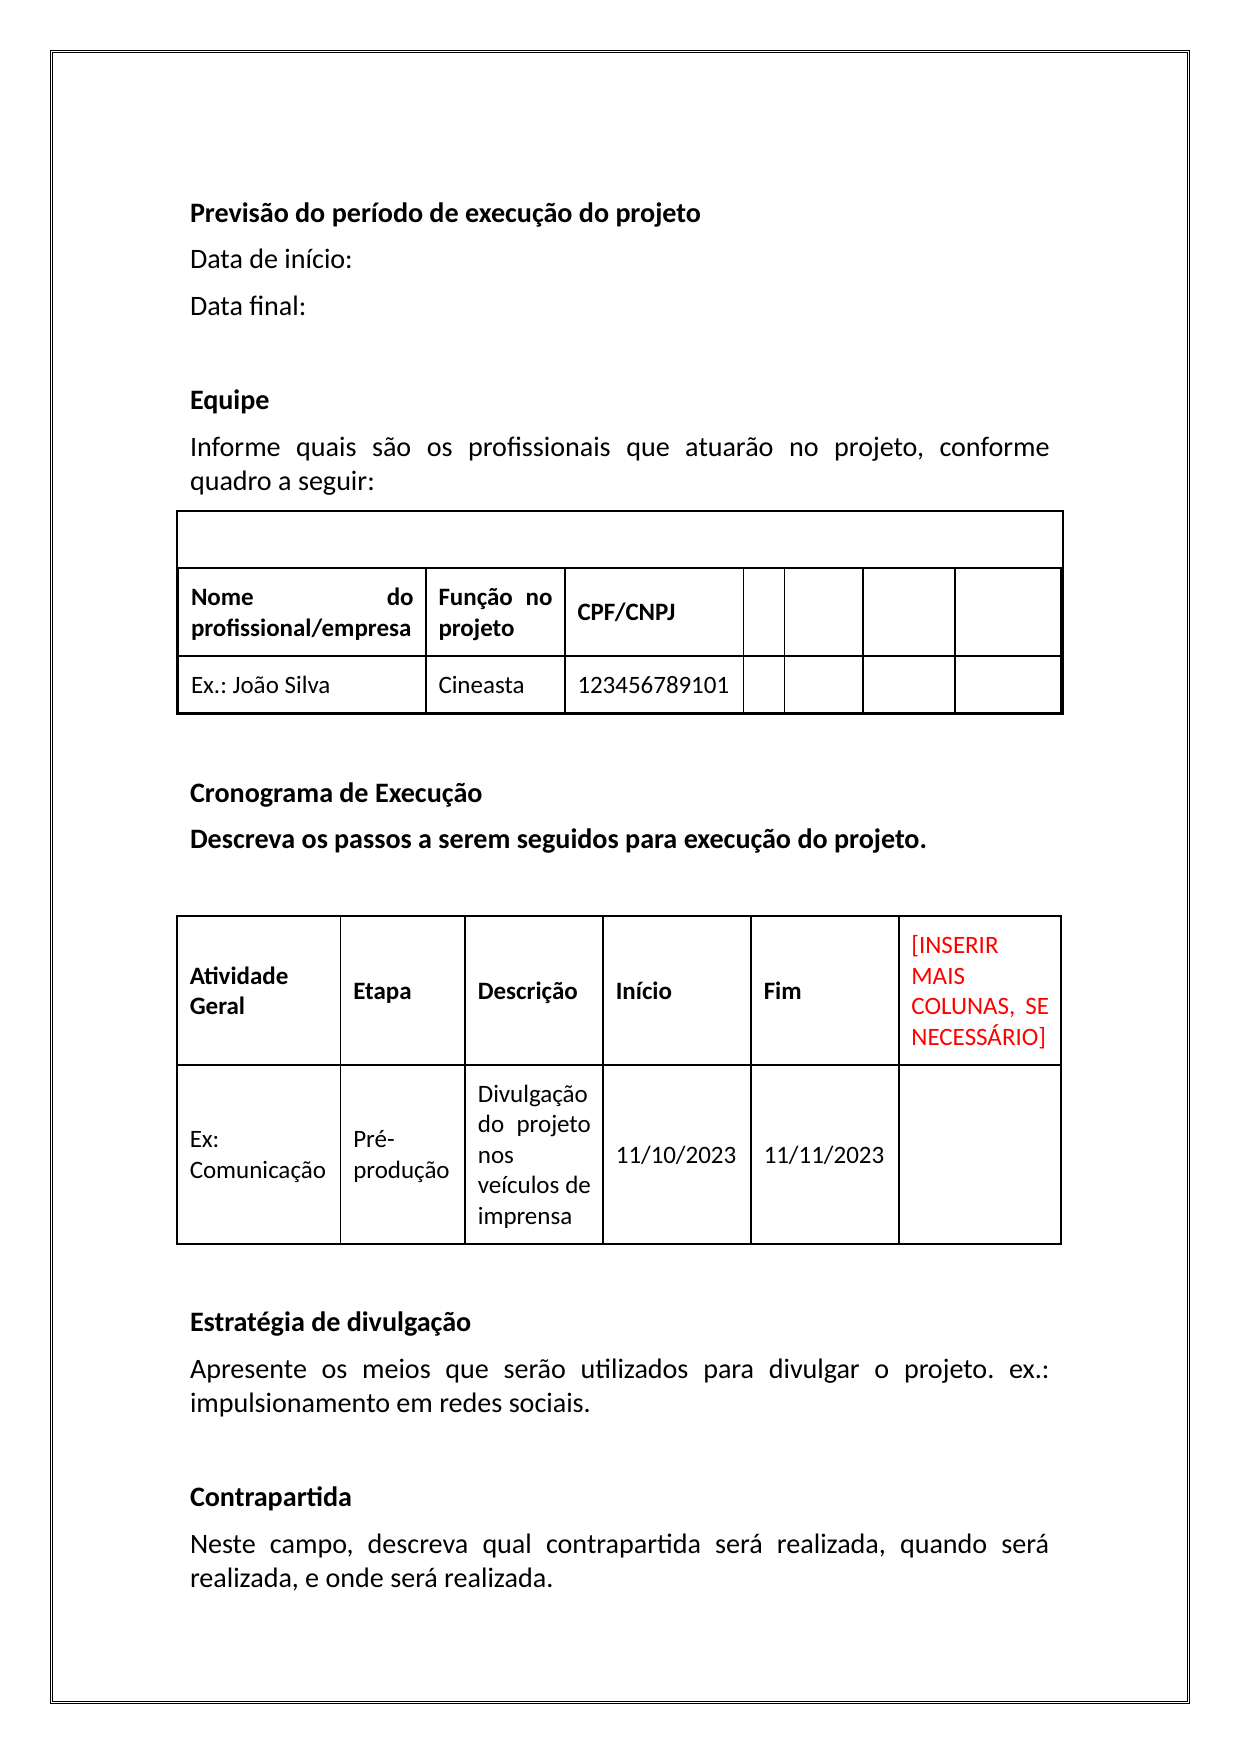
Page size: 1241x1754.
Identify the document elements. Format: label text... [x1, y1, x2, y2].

text Data de início: [190, 241, 1051, 276]
text Cronograma de Execução [190, 774, 1051, 809]
table_header Atividade Geral [178, 917, 340, 1064]
table_cell 11/10/2023 [604, 1066, 750, 1243]
table_header Etapa [341, 917, 464, 1064]
text Contrapartida [190, 1479, 1051, 1513]
table_header Fim [752, 917, 898, 1064]
table_header [INSERIR MAIS COLUNAS, SE NECESSÁRIO] [900, 917, 1060, 1064]
table_cell Pré-produção [341, 1066, 464, 1243]
text Apresente os meios que serão utilizados para divulgar o projeto. ex.: impulsionamento em redes sociais. [190, 1351, 1051, 1419]
table_cell Ex: Comunicação [178, 1066, 340, 1243]
text Data final: [190, 288, 1051, 323]
table_cell Divulgação do projeto nos veículos de imprensa [466, 1066, 602, 1243]
text Previsão do período de execução do projeto [190, 194, 1051, 229]
text Equipe [190, 382, 1051, 416]
table_cell [900, 1066, 1060, 1243]
text Informe quais são os profissionais que atuarão no projeto, conforme quadro a seguir: [190, 429, 1051, 498]
text Estratégia de divulgação [190, 1304, 1051, 1338]
table_header Início [604, 917, 750, 1064]
table_cell 11/11/2023 [752, 1066, 898, 1243]
table_header [178, 512, 1062, 567]
text Neste campo, descreva qual contrapartida será realizada, quando será realizada, e onde será realizada. [190, 1526, 1051, 1594]
table_header Descrição [466, 917, 602, 1064]
text Descreva os passos a serem seguidos para execução do projeto. [190, 821, 1051, 856]
